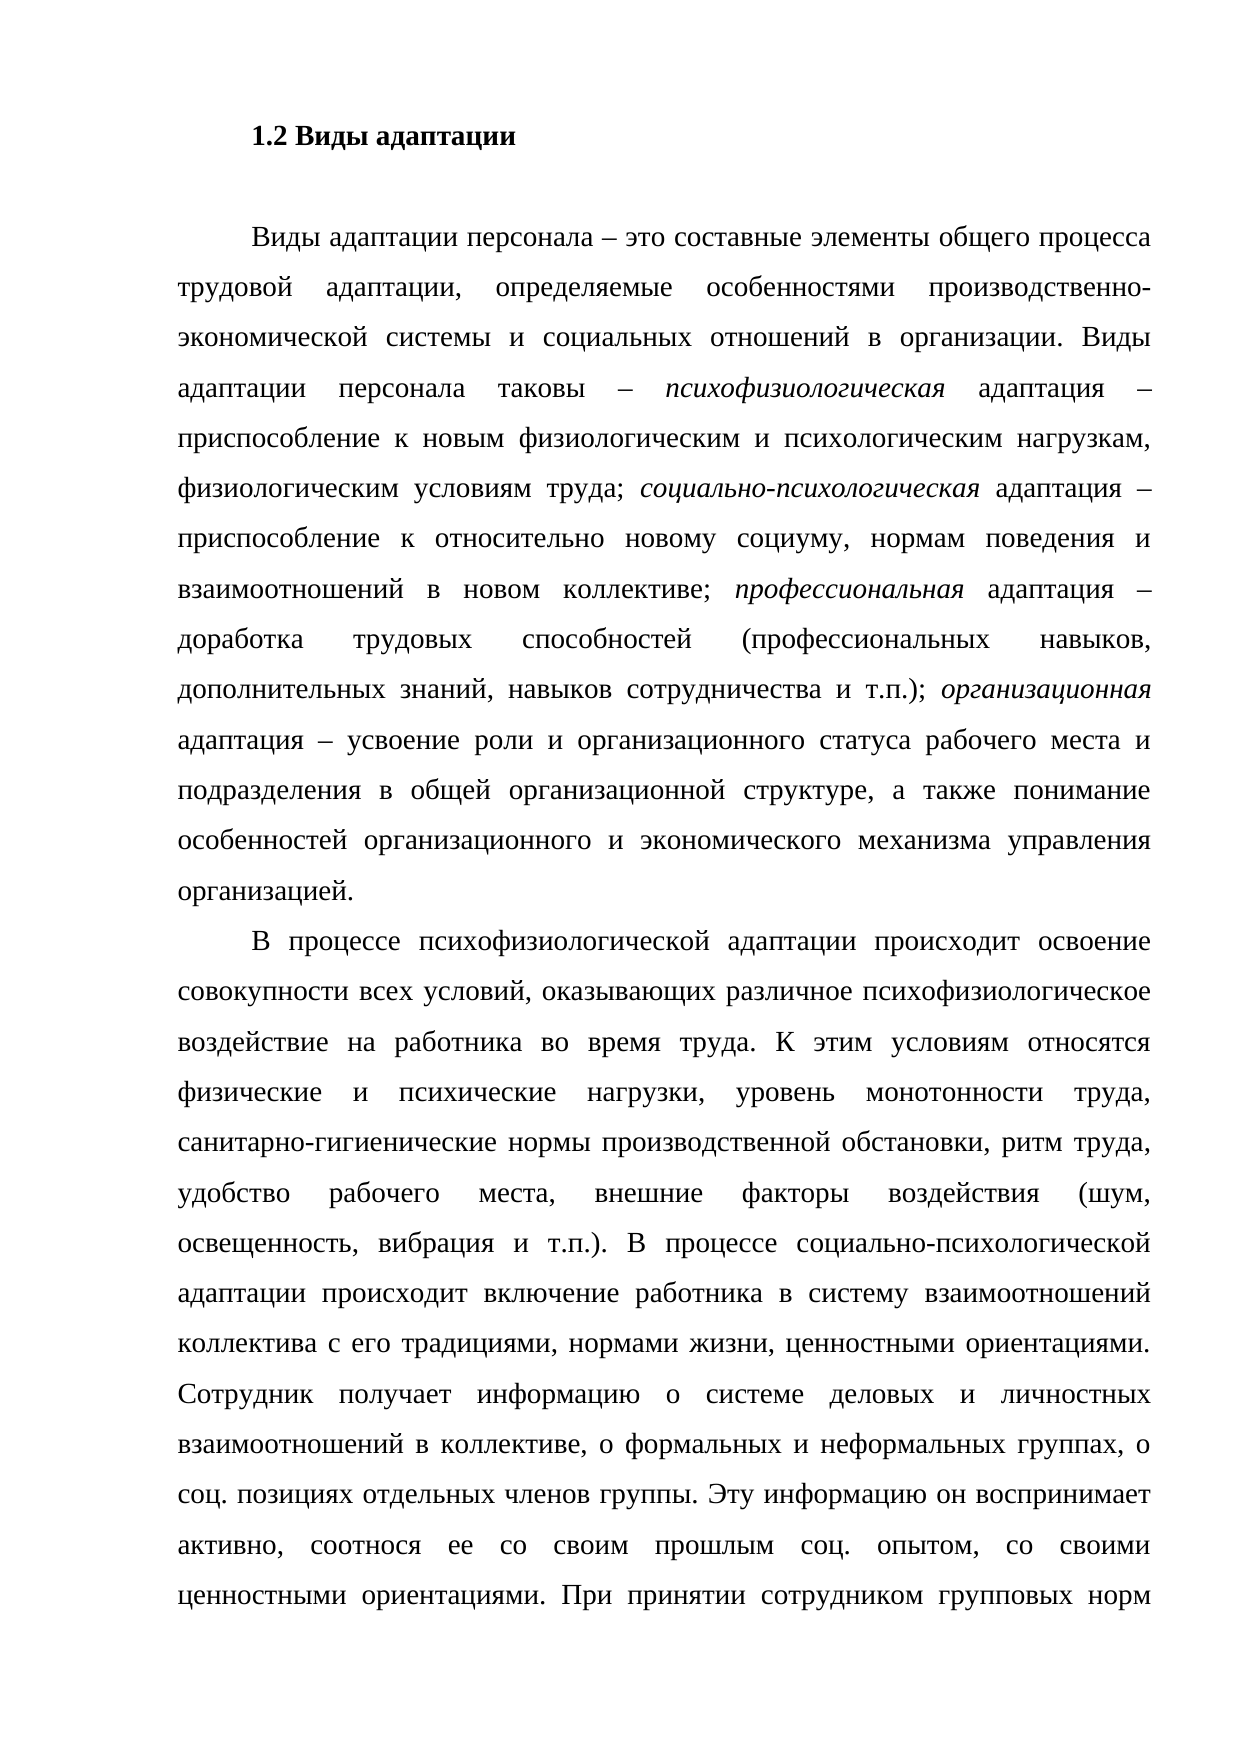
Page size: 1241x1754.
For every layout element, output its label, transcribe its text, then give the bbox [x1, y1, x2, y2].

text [177, 923, 1152, 1611]
text Виды адаптации персонала – это составные элементы общего процесса трудовой адаптации, определяемые особенностями производственно-экономической системы и социальных отношений в организации. Виды адаптации персонала таковы – психофизиологическая адаптация – приспособление к новым физиологическим и психологическим нагрузкам, физиологическим условиям труда; социально-психологическая адаптация – приспособление к относительно новому социуму, нормам поведения и взаимоотношений в новом коллективе; профессиональная адаптация – доработка трудовых способностей (профессиональных навыков, дополнительных знаний, навыков сотрудничества и т.п.); организационная адаптация – усвоение роли и организационного статуса рабочего места и подразделения в общей организационной структуре, а также понимание особенностей организационного и экономического механизма управления организацией. [177, 219, 1152, 906]
subtitle 1.2 Виды адаптации [177, 118, 1152, 152]
